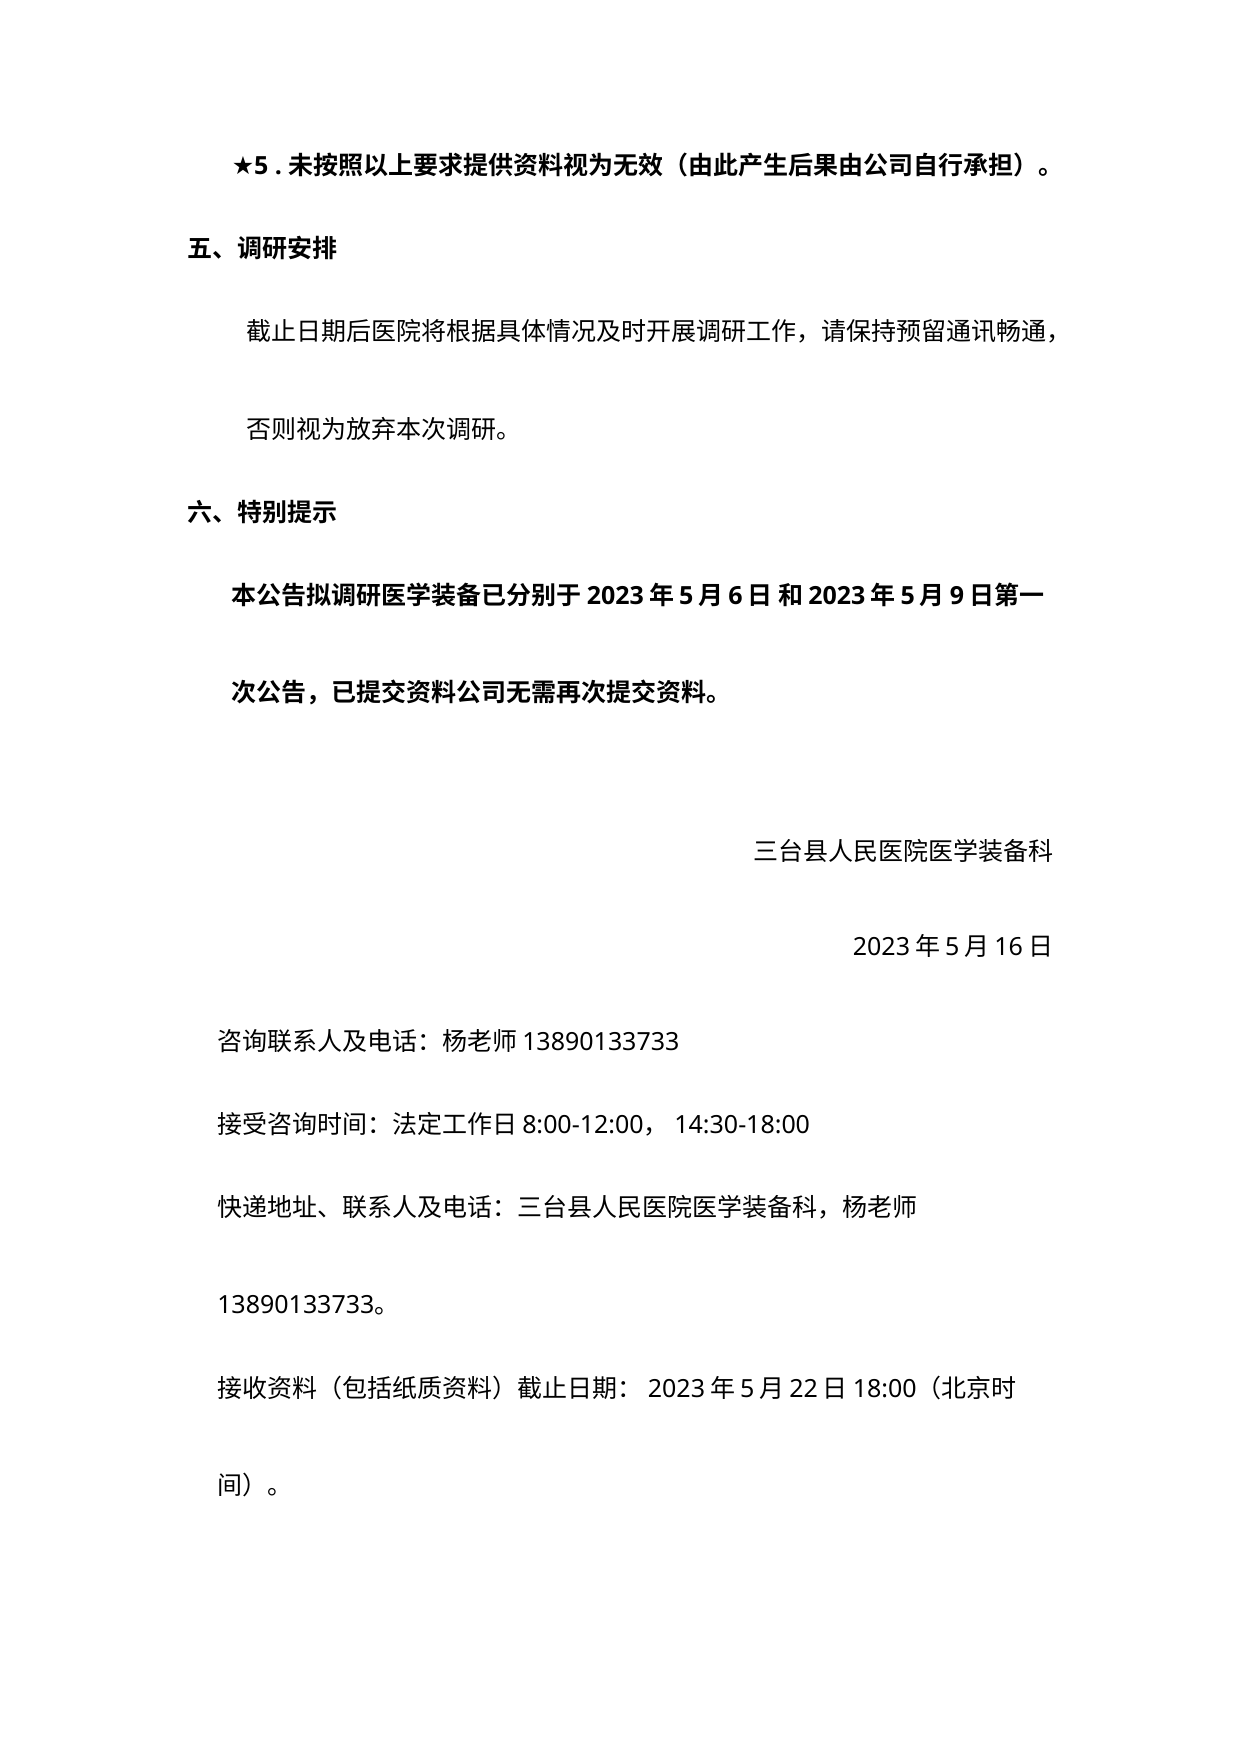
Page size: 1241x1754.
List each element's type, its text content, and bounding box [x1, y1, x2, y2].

text 三台县人民医院医学装备科 [187, 817, 1053, 882]
text 2023年5月16日 [187, 912, 1053, 977]
text 六、特别提示 [187, 478, 1053, 543]
text 接受咨询时间：法定工作日8:00-12:00， 14:30-18:00 [217, 1090, 1053, 1155]
text 接收资料（包括纸质资料）截止日期： 2023年5月22日18:00（北京时间）。 [217, 1354, 1053, 1516]
text 咨询联系人及电话：杨老师13890133733 [217, 1007, 1053, 1072]
text 五、调研安排 [187, 214, 1053, 279]
text 本公告拟调研医学装备已分别于2023年5月6日 和2023年5月9日第一次公告，已提交资料公司无需再次提交资料。 [231, 561, 1053, 723]
text 截止日期后医院将根据具体情况及时开展调研工作，请保持预留通讯畅通，否则视为放弃本次调研。 [247, 297, 1053, 460]
text ★5 . 未按照以上要求提供资料视为无效（由此产生后果由公司自行承担）。 [187, 131, 1053, 196]
text 快递地址、联系人及电话：三台县人民医院医学装备科，杨老师13890133733。 [217, 1173, 1053, 1336]
